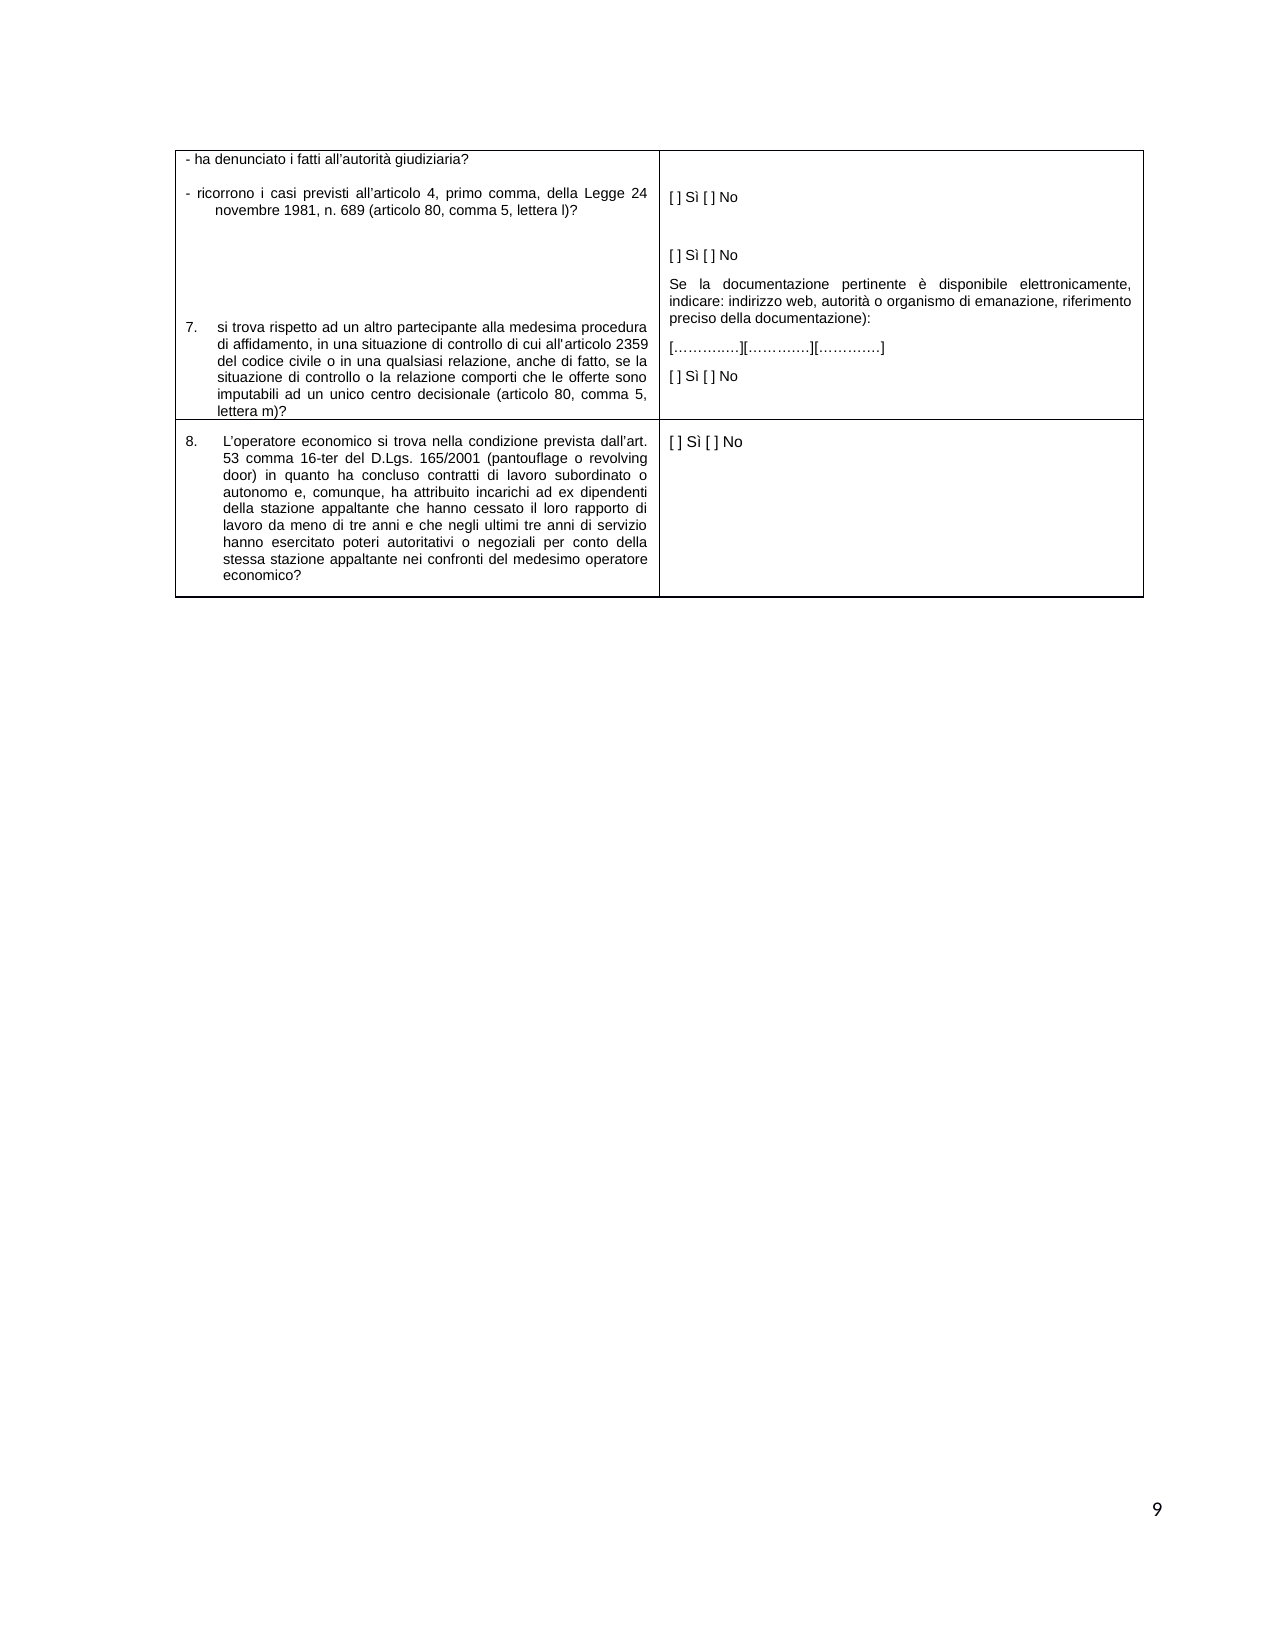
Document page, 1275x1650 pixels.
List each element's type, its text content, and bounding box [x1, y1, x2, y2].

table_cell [176, 151, 659, 419]
table_cell L’operatore economico si trova nella condizione prevista dall’art. 53 comma 16-ter del D.Lgs. 165/2001 (pantouflage o revolving door) in quanto ha concluso contratti di lavoro subordinato o autonomo e, comunque, ha attribuito incarichi ad ex dipendenti della stazione appaltante che hanno cessato il loro rapporto di lavoro da meno di tre anni e che negli ultimi tre anni di servizio hanno esercitato poteri autoritativi o negoziali per conto della stessa stazione appaltante nei confronti del medesimo operatore economico? [176, 420, 659, 596]
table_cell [660, 151, 1143, 419]
table_cell [ ] Sì [ ] No [660, 420, 1143, 596]
